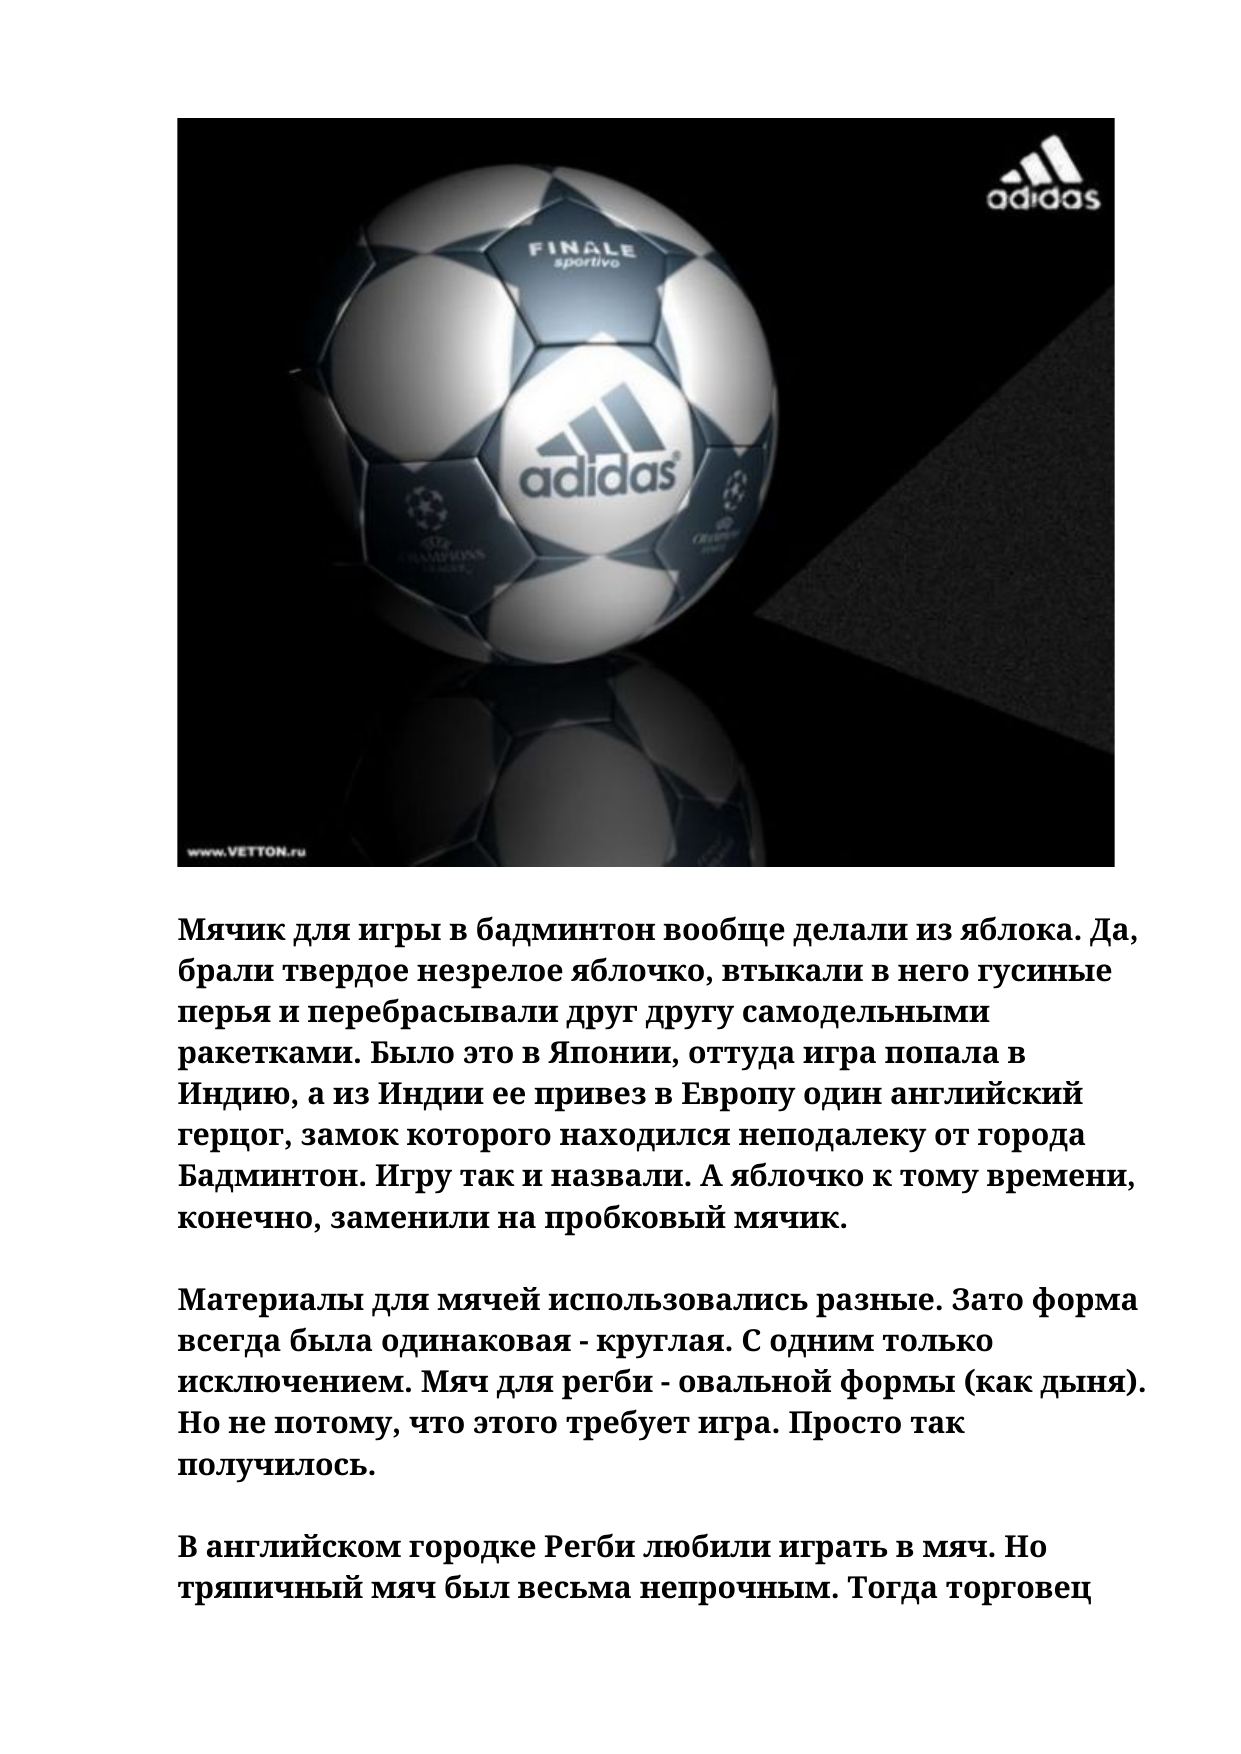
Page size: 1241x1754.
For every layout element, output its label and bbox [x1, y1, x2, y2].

table_header [177, 118, 1152, 1607]
picture [177, 118, 1115, 867]
